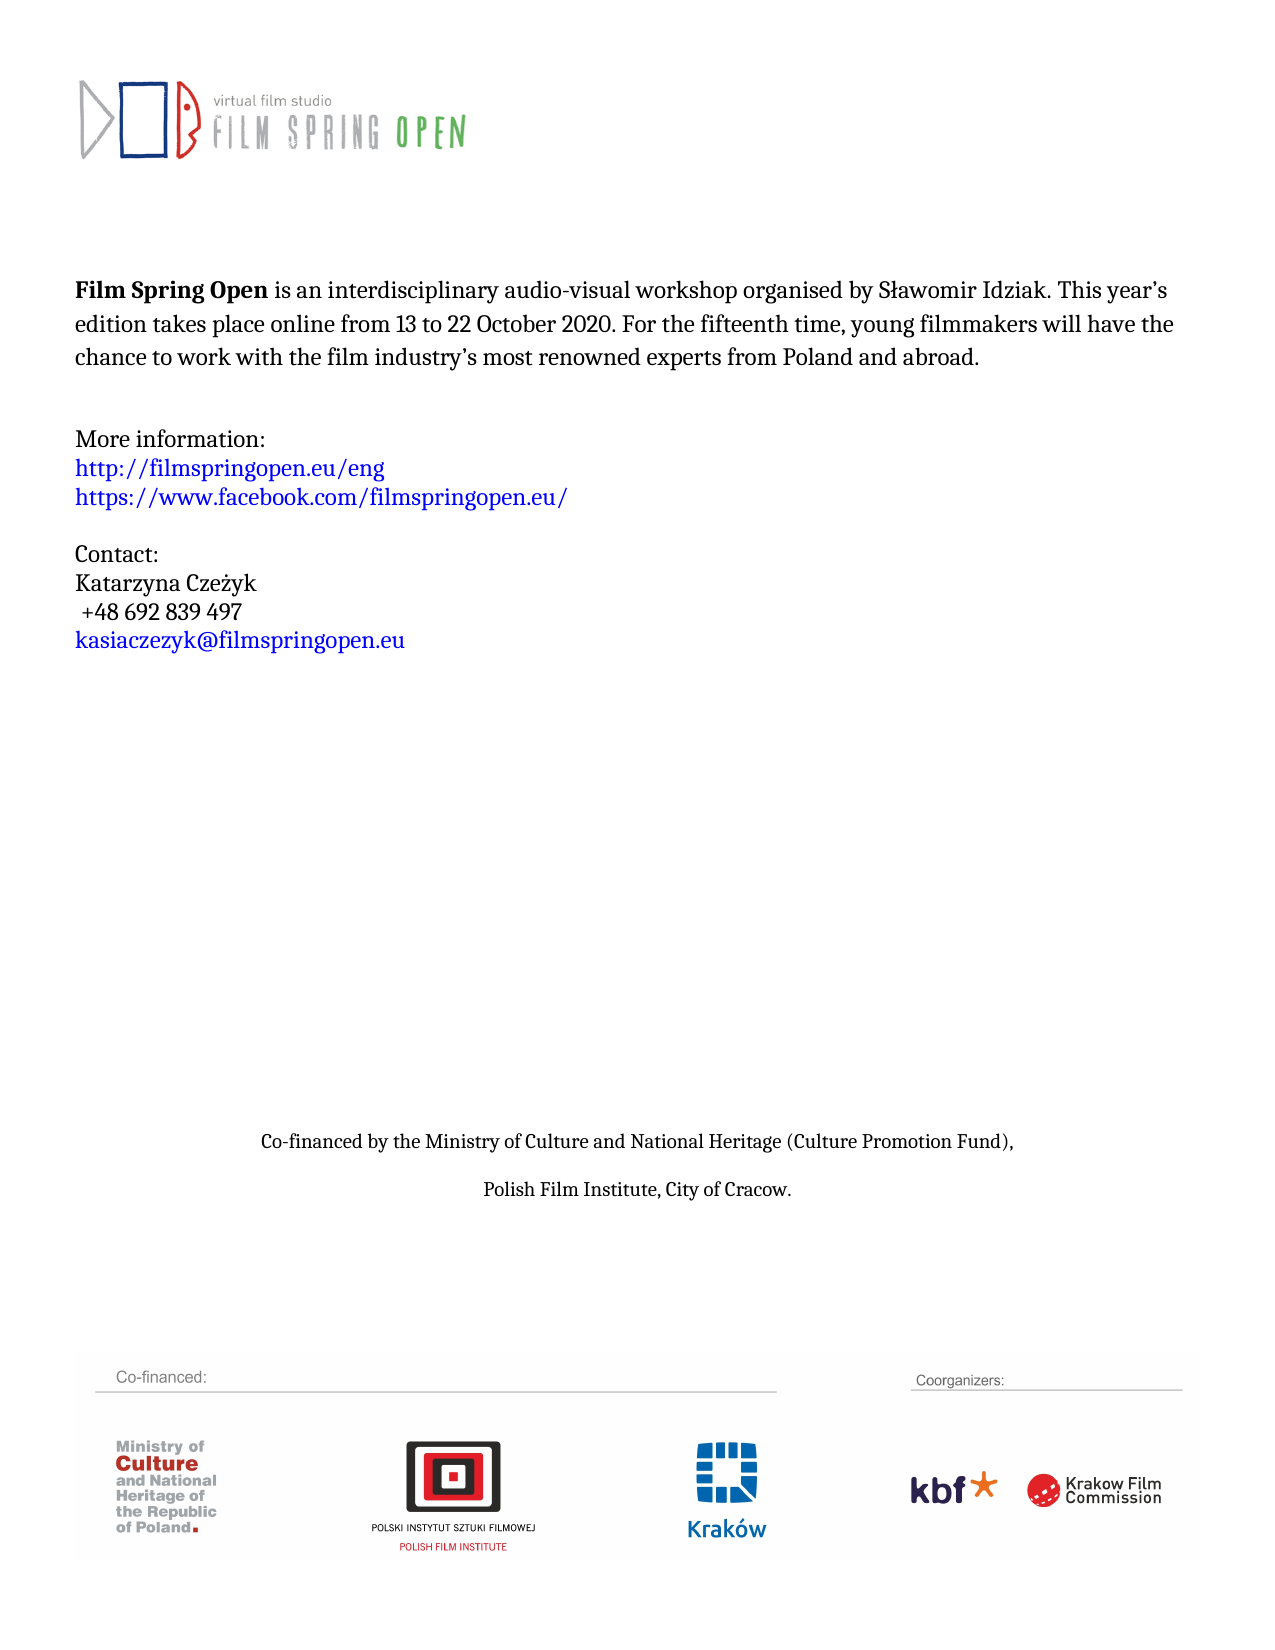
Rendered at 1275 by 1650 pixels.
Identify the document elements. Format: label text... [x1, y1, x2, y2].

text Polish Film Institute, City of Cracow. [75, 1178, 1200, 1202]
text Film Spring Open is an interdisciplinary audio-visual workshop organised by Sławomir Idziak. This year’s edition takes place online from 13 to 22 October 2020. For the fifteenth time, young filmmakers will have the chance to work with the film industry’s most renowned experts from Poland and abroad. [75, 276, 1200, 371]
text http://filmspringopen.eu/eng [75, 454, 1200, 483]
text Co-financed by the Ministry of Culture and National Heritage (Culture Promotion Fund), [75, 1129, 1200, 1153]
picture [75, 1353, 1200, 1561]
text Contact: [75, 540, 1200, 569]
text More information: [75, 425, 1200, 454]
text https://www.facebook.com/filmspringopen.eu/ [75, 483, 1200, 511]
text +48 692 839 497 [75, 598, 1200, 626]
text Katarzyna Czeżyk [75, 569, 1200, 598]
text kasiaczezyk@filmspringopen.eu [75, 626, 1200, 655]
picture [75, 73, 543, 169]
